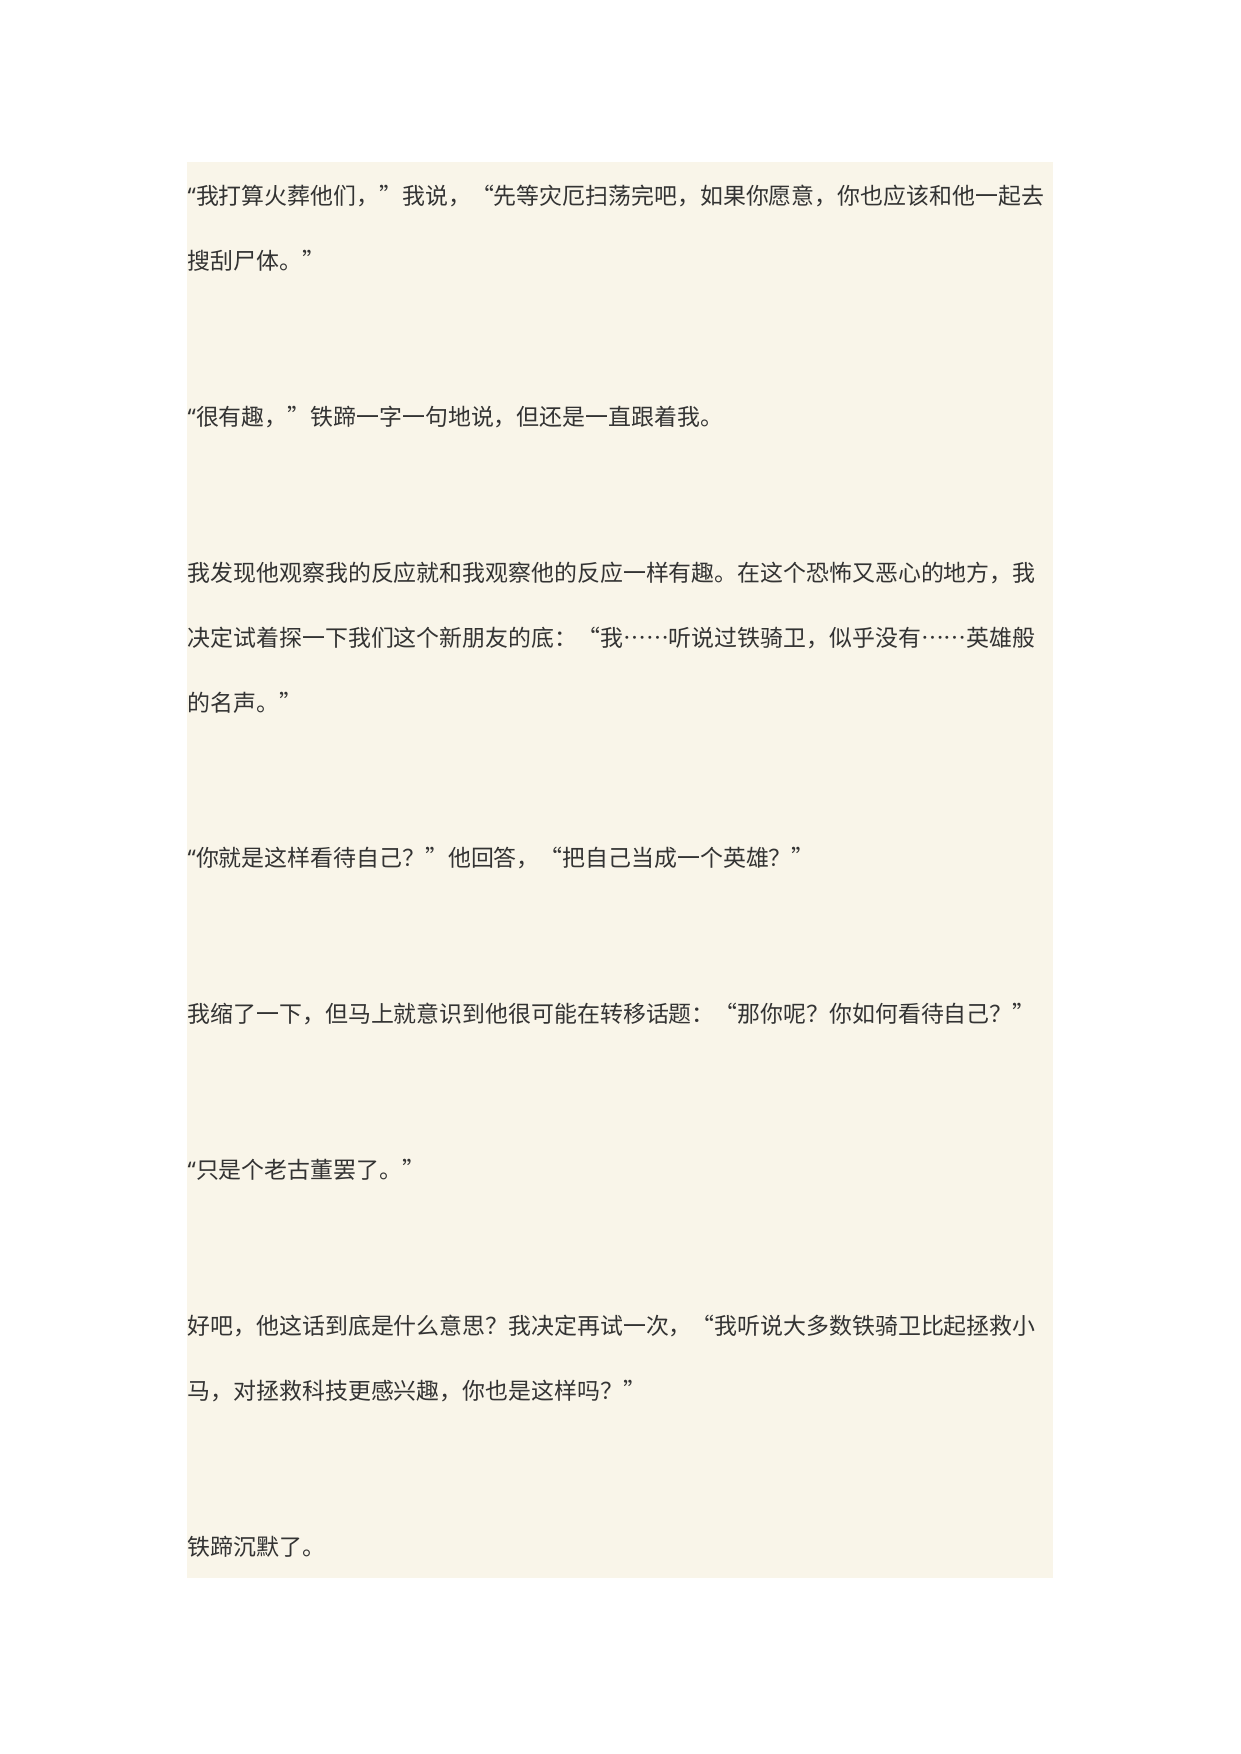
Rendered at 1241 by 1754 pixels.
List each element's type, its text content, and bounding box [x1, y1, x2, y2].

text 铁蹄沉默了。 [187, 1513, 1053, 1578]
text 我缩了一下，但马上就意识到他很可能在转移话题：“那你呢？你如何看待自己？” [187, 980, 1053, 1045]
text “很有趣，”铁蹄一字一句地说，但还是一直跟着我。 [187, 383, 1053, 448]
text “我打算火葬他们，”我说，“先等灾厄扫荡完吧，如果你愿意，你也应该和他一起去搜刮尸体。” [187, 162, 1053, 292]
text “只是个老古董罢了。” [187, 1136, 1053, 1201]
text 我发现他观察我的反应就和我观察他的反应一样有趣。在这个恐怖又恶心的地方，我决定试着探一下我们这个新朋友的底：“我……听说过铁骑卫，似乎没有……英雄般的名声。” [187, 539, 1053, 734]
text 好吧，他这话到底是什么意思？我决定再试一次，“我听说大多数铁骑卫比起拯救小马，对拯救科技更感兴趣，你也是这样吗？” [187, 1292, 1053, 1422]
text “你就是这样看待自己？”他回答，“把自己当成一个英雄？” [187, 824, 1053, 889]
